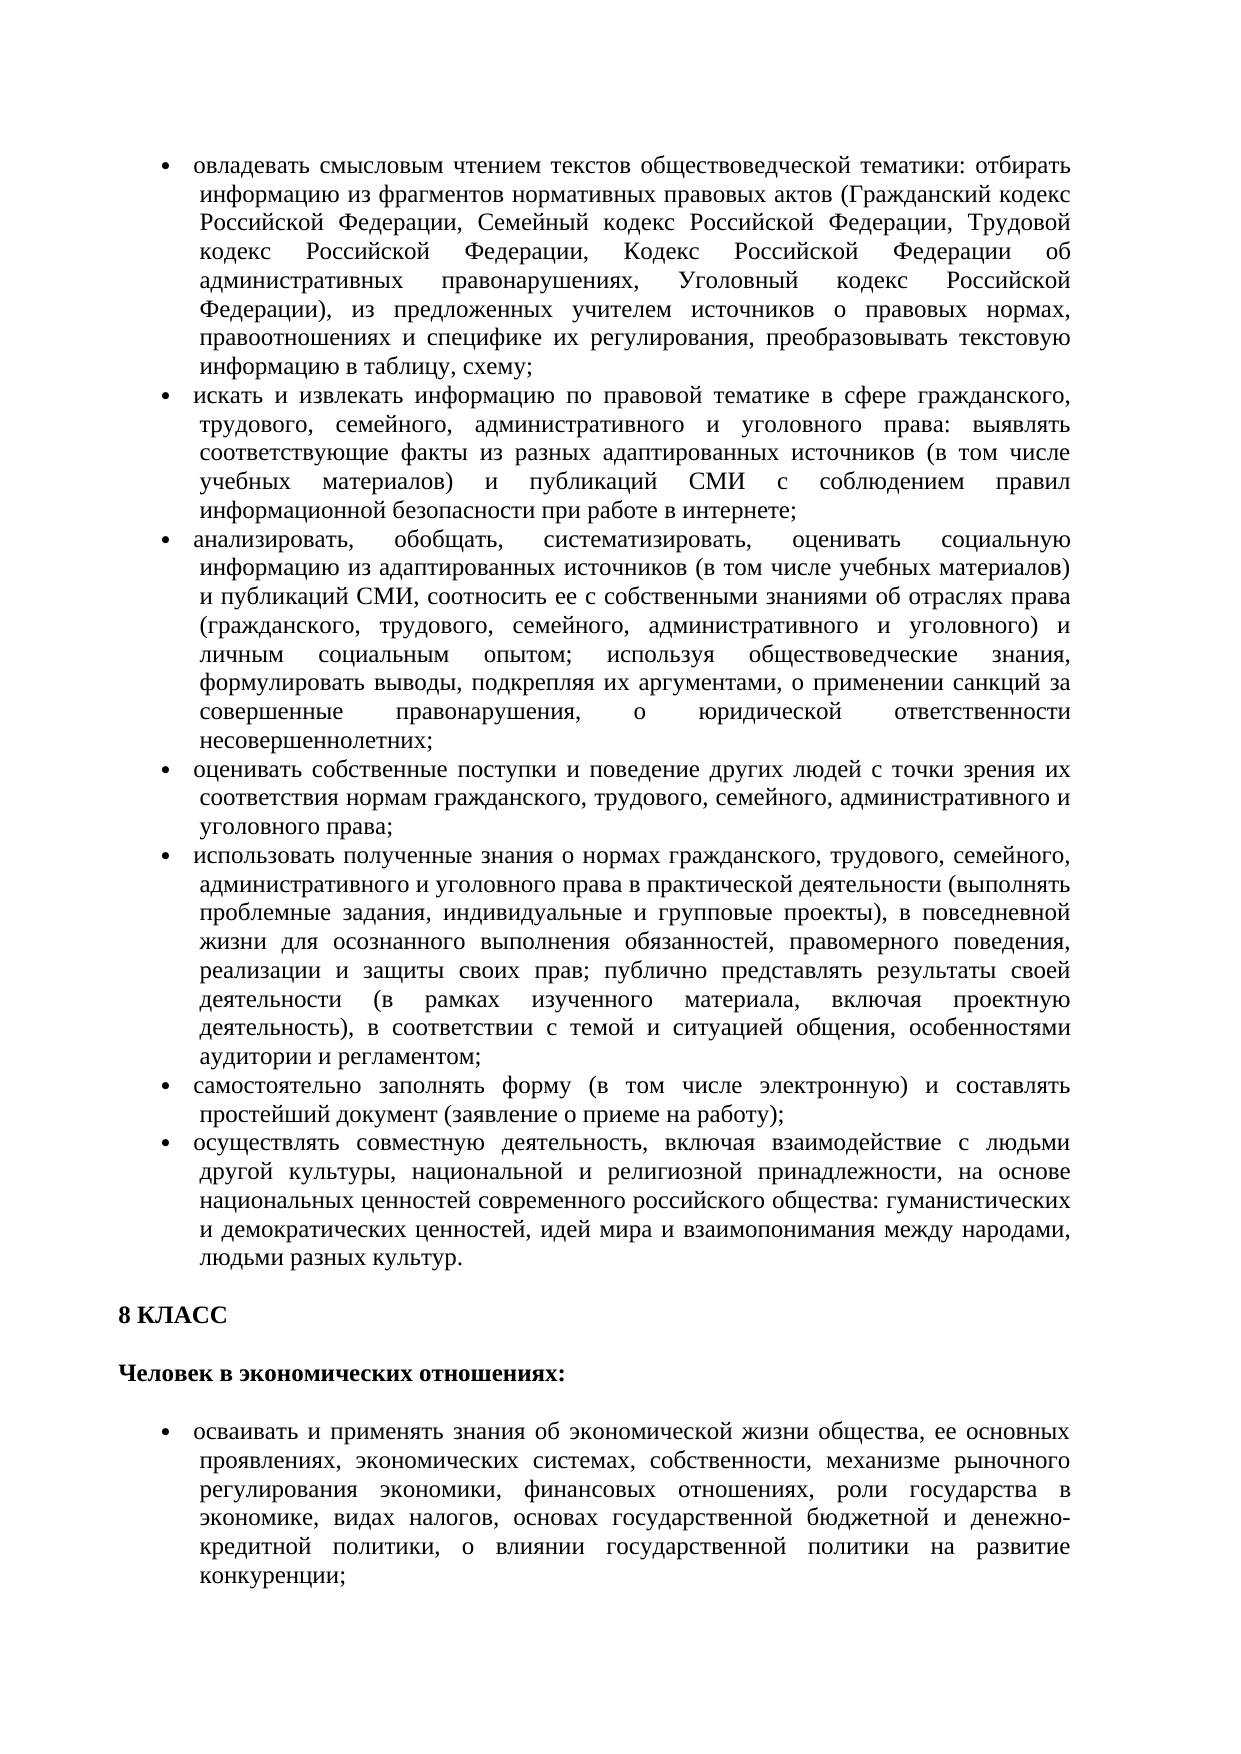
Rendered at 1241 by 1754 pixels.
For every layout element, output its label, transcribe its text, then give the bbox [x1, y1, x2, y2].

list решать познавательные и практические задачи, отражающие типичные взаимодействия, регулируемые нормами гражданского, трудового, семейного, административного и уголовного права; [162, 926, 1071, 1012]
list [162, 150, 1071, 265]
list приводить примеры законов и подзаконных актов и моделировать ситуации, регулируемые нормами гражданского, трудового, семейного, административного и уголовного права, в том числе связанные с применением санкций за совершенные правонарушения; [162, 265, 1071, 380]
list устанавливать и объяснять взаимосвязи прав и обязанностей работника и работодателя, прав и обязанностей членов семьи; традиционных российских ценностей и личных неимущественных отношений в семье; [162, 581, 1071, 667]
list классифицировать по разным признакам виды нормативных правовых актов, виды правонарушений и юридической ответственности по отраслям права (в том числе устанавливать существенный признак классификации); [162, 380, 1071, 466]
list использовать полученные знания об отраслях права в решении учебных задач: для объяснения взаимосвязи гражданской правоспособности и дееспособности; значения семьи в жизни человека, общества и государства; социальной опасности и неприемлемости уголовных и административных правонарушений, экстремизма, терроризма, коррупции и необходимости противостоять им; [162, 667, 1071, 811]
list искать и извлекать информацию по правовой тематике в сфере гражданского, трудового, семейного, административного и уголовного права: выявлять соответствующие факты из разных адаптированных источников (в том числе учебных материалов) и публикаций СМИ с соблюдением правил информационной безопасности при работе в интернете; [162, 1242, 1071, 1386]
list определять и аргументировать свое отношение к защите прав участников трудовых отношений с опорой на знания в области трудового права, к правонарушениям, формулировать аргументированные выводы о недопустимости нарушения правовых норм; [162, 811, 1071, 926]
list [162, 1386, 1071, 1559]
list сравнивать (в том числе устанавливать основания для сравнения) сферы регулирования различных отраслей права (гражданского, трудового, семейного, административного и уголовного), права и обязанности работника и работодателя, имущественные и личные неимущественные отношения; [162, 466, 1071, 581]
list овладевать смысловым чтением текстов обществоведческой тематики: отбирать информацию из фрагментов нормативных правовых актов (Гражданский кодекс Российской Федерации, Семейный кодекс Российской Федерации, Трудовой кодекс Российской Федерации, Кодекс Российской Федерации об административных правонарушениях, Уголовный кодекс Российской Федерации), из предложенных учителем источников о правовых нормах, правоотношениях и специфике их регулирования, преобразовывать текстовую информацию в таблицу, схему; [162, 1012, 1071, 1242]
